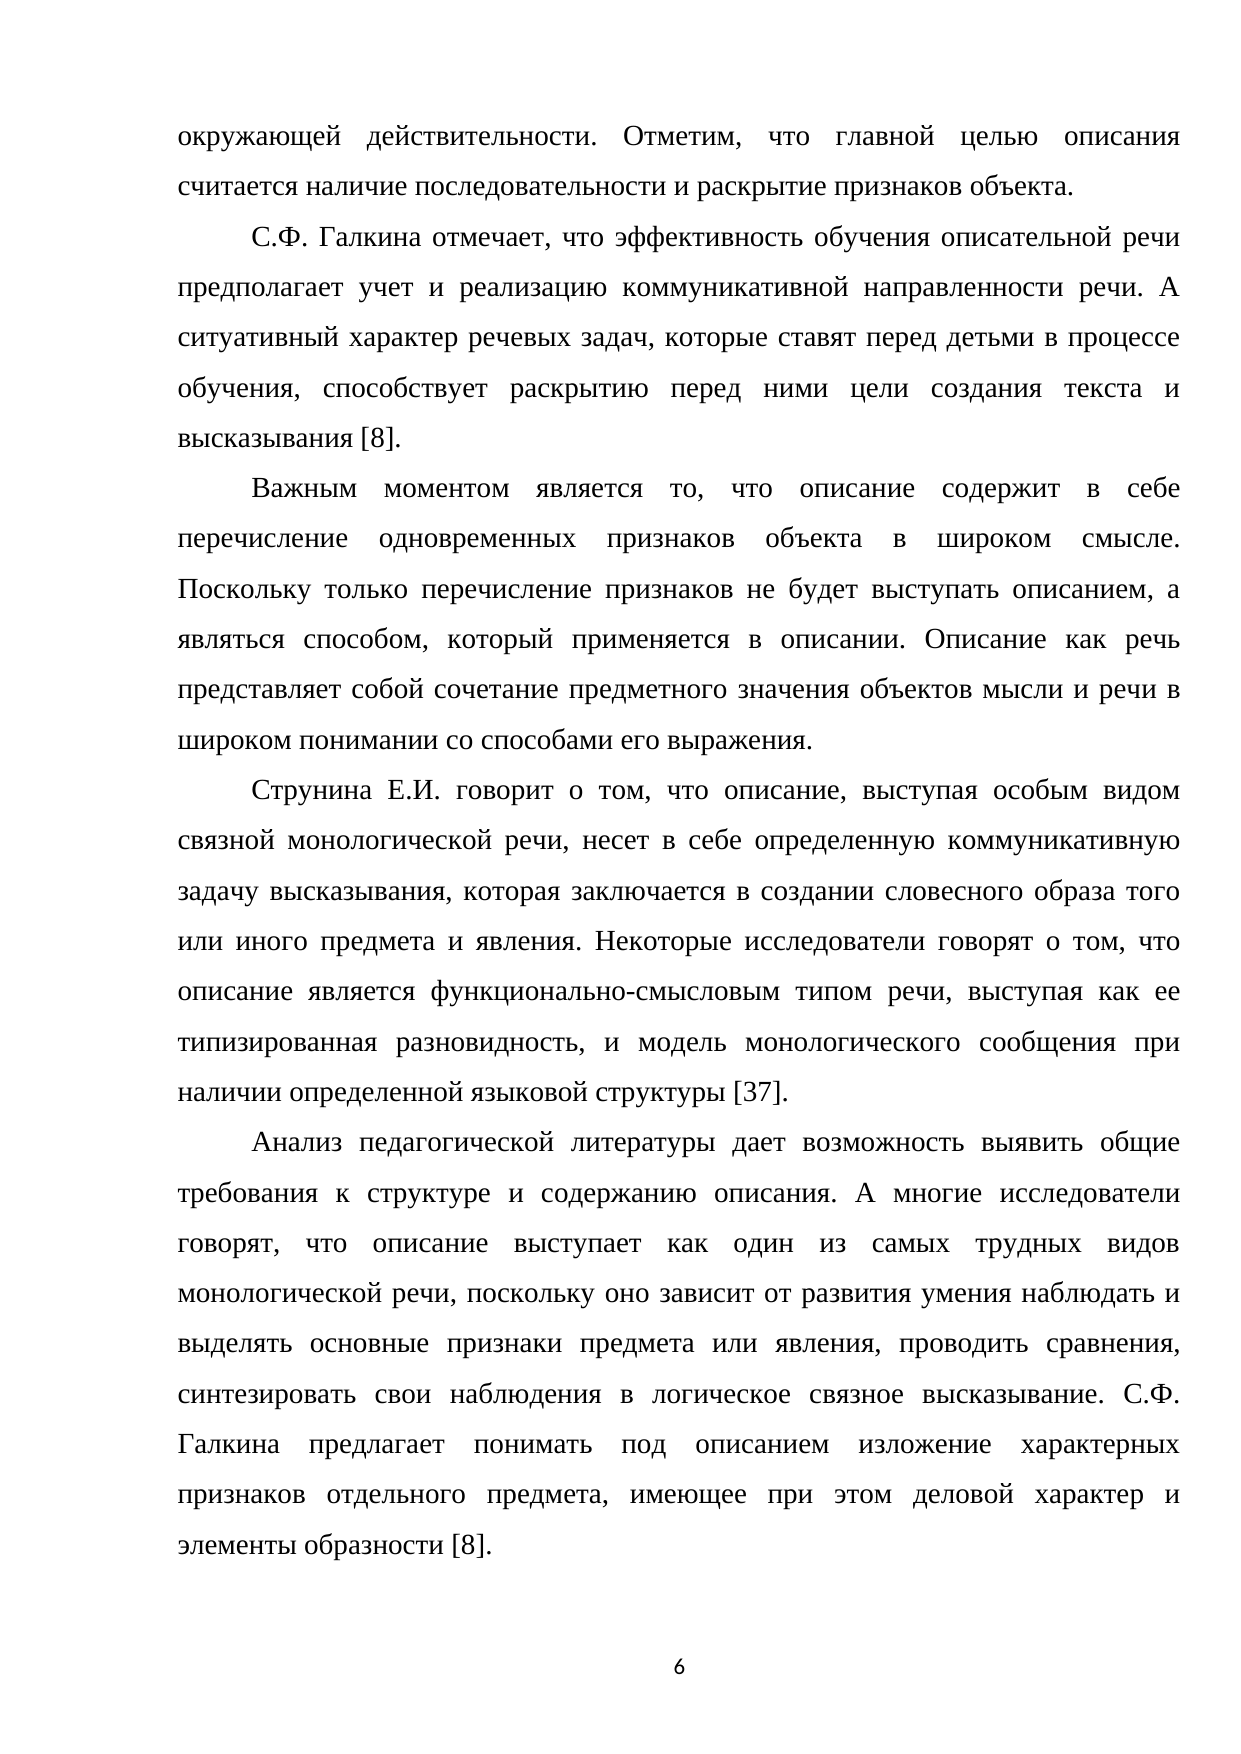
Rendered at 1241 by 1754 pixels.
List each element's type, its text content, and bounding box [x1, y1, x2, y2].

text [177, 118, 1181, 202]
text Важным моментом является то, что описание содержит в себе перечисление одновременных признаков объекта в широком смысле. Поскольку только перечисление признаков не будет выступать описанием, а являться способом, который применяется в описании. Описание как речь представляет собой сочетание предметного значения объектов мысли и речи в широком понимании со способами его выражения. [177, 470, 1181, 755]
text Анализ педагогической литературы дает возможность выявить общие требования к структуре и содержанию описания. А многие исследователи говорят, что описание выступает как один из самых трудных видов монологической речи, поскольку оно зависит от развития умения наблюдать и выделять основные признаки предмета или явления, проводить сравнения, синтезировать свои наблюдения в логическое связное высказывание. С.Ф. Галкина предлагает понимать под описанием изложение характерных признаков отдельного предмета, имеющее при этом деловой характер и элементы образности [8]. [177, 1124, 1181, 1560]
text Струнина Е.И. говорит о том, что описание, выступая особым видом связной монологической речи, несет в себе определенную коммуникативную задачу высказывания, которая заключается в создании словесного образа того или иного предмета и явления. Некоторые исследователи говорят о том, что описание является функционально-смысловым типом речи, выступая как ее типизированная разновидность, и модель монологического сообщения при наличии определенной языковой структуры [37]. [177, 772, 1181, 1108]
text С.Ф. Галкина отмечает, что эффективность обучения описательной речи предполагает учет и реализацию коммуникативной направленности речи. А ситуативный характер речевых задач, которые ставят перед детьми в процессе обучения, способствует раскрытию перед ними цели создания текста и высказывания [8]. [177, 219, 1181, 453]
